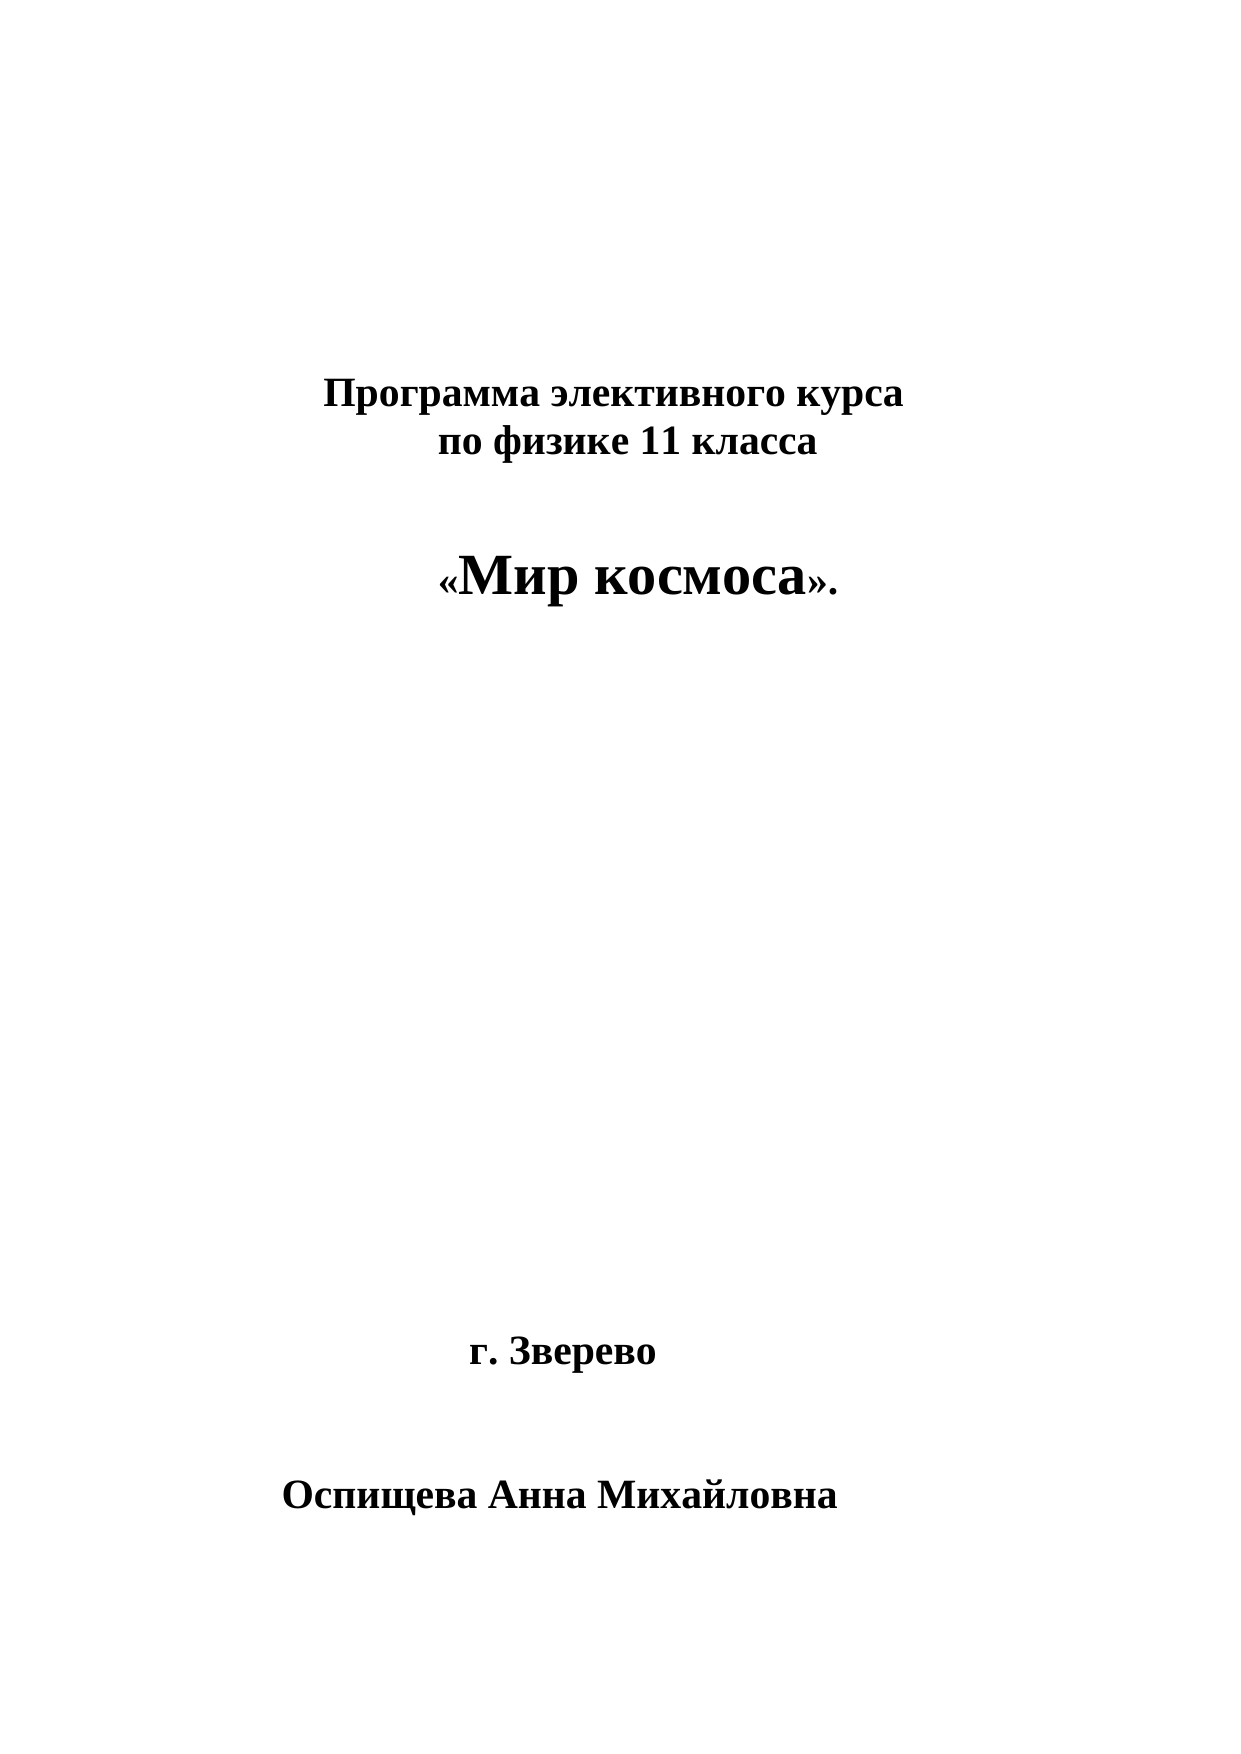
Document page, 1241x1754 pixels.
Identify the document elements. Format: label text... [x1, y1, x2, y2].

text Программа элективного курса [177, 367, 1152, 415]
text по физике 11 класса [177, 415, 1152, 463]
text «Мир космоса». [177, 540, 1152, 607]
text Оспищева Анна Михайловна [177, 1469, 1152, 1517]
text г. Зверево [177, 1326, 1152, 1373]
